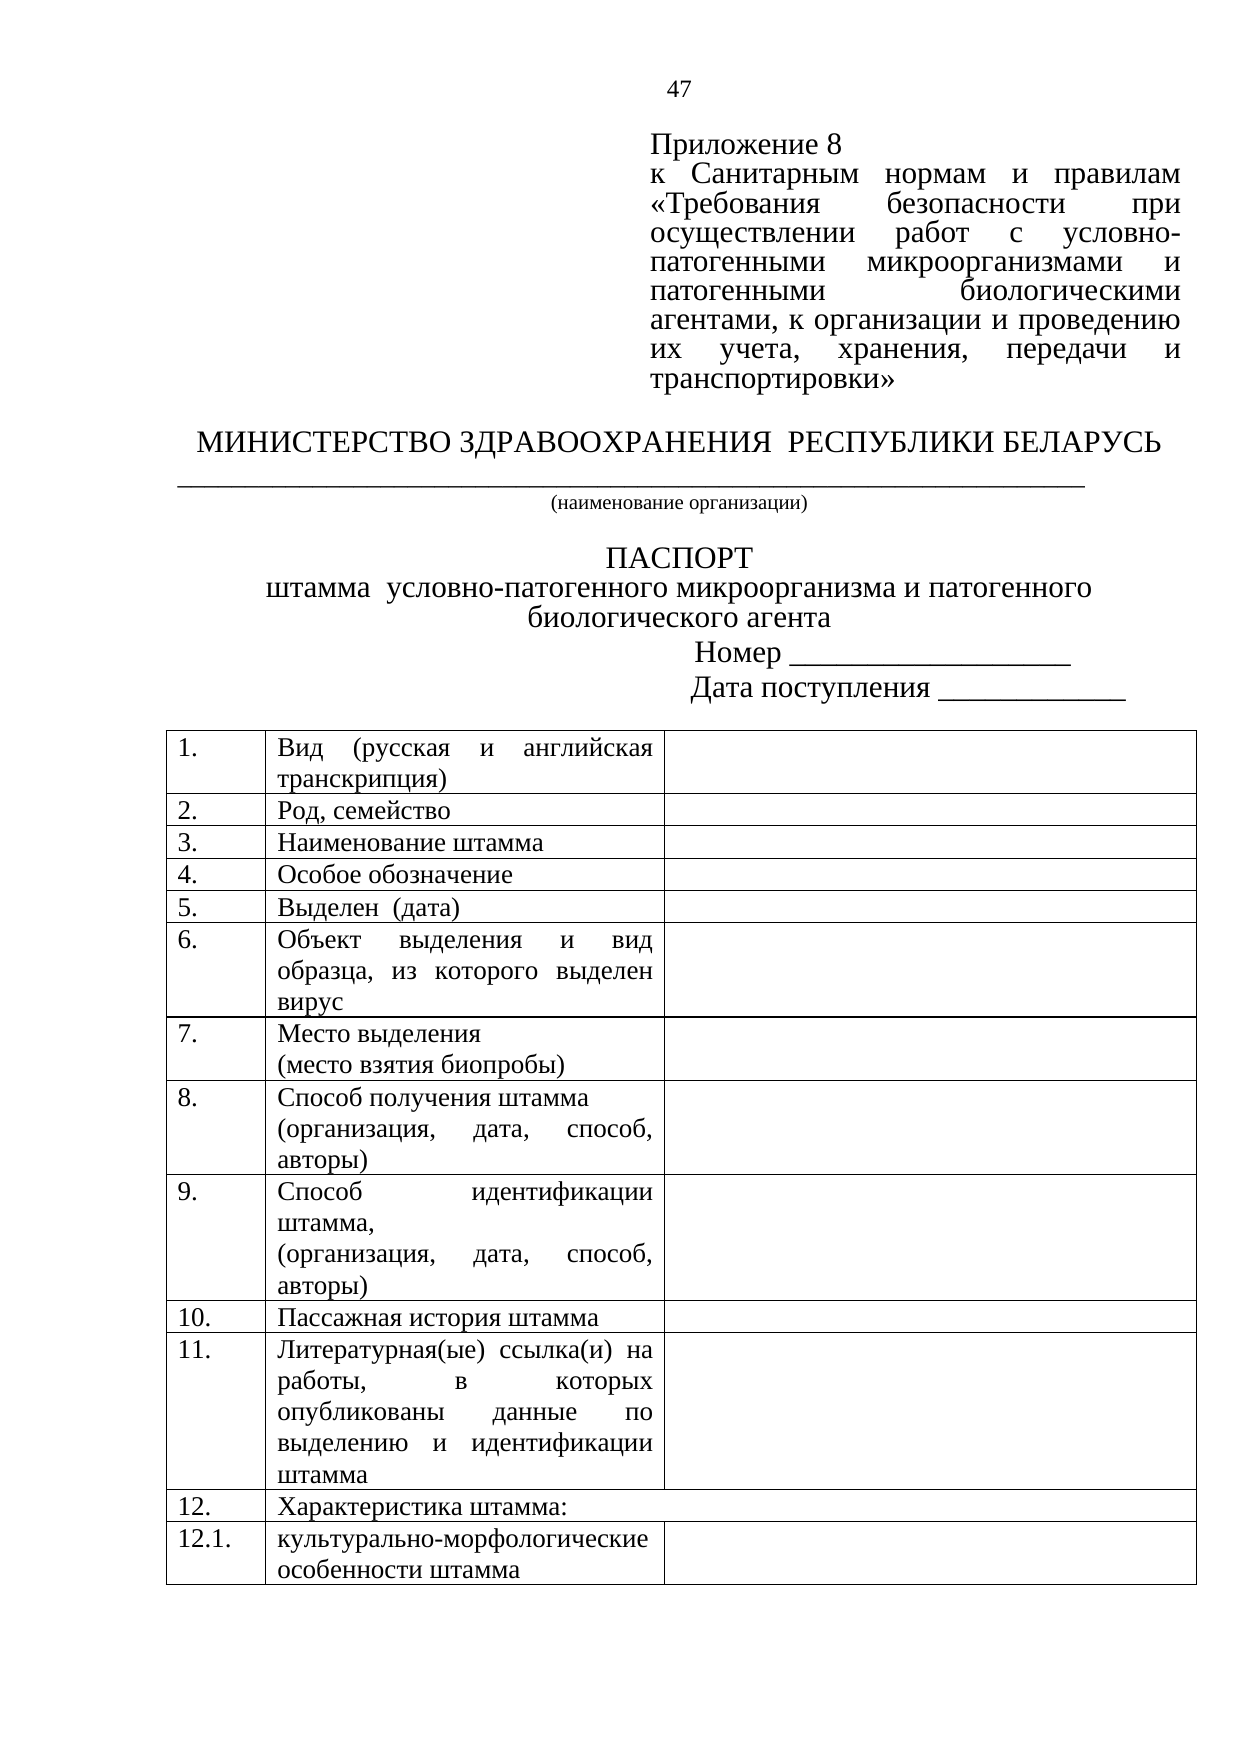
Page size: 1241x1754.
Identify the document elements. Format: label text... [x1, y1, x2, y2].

table_cell [665, 794, 1196, 825]
text МИНИСТЕРСТВО ЗДРАВООХРАНЕНИЯ РЕСПУБЛИКИ БЕЛАРУСЬ [177, 423, 1181, 459]
table_cell [665, 891, 1196, 922]
table_cell 10. [167, 1301, 265, 1332]
table_cell Особое обозначение [266, 859, 664, 890]
table_cell [665, 1333, 1196, 1489]
text ПАСПОРТ [177, 545, 1181, 574]
table_header 1. [167, 731, 265, 793]
table_cell [665, 859, 1196, 890]
table_header [665, 731, 1196, 793]
table_cell Выделен (дата) [266, 891, 664, 922]
table_cell [665, 1081, 1196, 1174]
text Приложение 8 [650, 131, 1181, 161]
table_cell Наименование штамма [266, 826, 664, 858]
table_cell Род, семейство [266, 794, 664, 825]
table_cell 12. [167, 1490, 265, 1521]
text ___________________________________________________________________ [177, 459, 1181, 490]
text штамма условно-патогенного микроорганизма и патогенного биологического агента [177, 574, 1181, 633]
table_cell [665, 1522, 1196, 1584]
text Номер __________________ [693, 633, 1181, 669]
table_cell 4. [167, 859, 265, 890]
table_cell [665, 826, 1196, 858]
table_cell 3. [167, 826, 265, 858]
table_cell 8. [167, 1081, 265, 1174]
table_cell Способ получения штамма (организация, дата, способ, авторы) [266, 1081, 664, 1174]
table_cell 2. [167, 794, 265, 825]
table_cell 12.1. [167, 1522, 265, 1584]
table_cell 5. [167, 891, 265, 922]
table_cell [665, 1018, 1196, 1080]
table_cell Объект выделения и вид образца, из которого выделен вирус [266, 923, 664, 1016]
table_cell Способ идентификации штамма, (организация, дата, способ, авторы) [266, 1175, 664, 1300]
table_cell 7. [167, 1018, 265, 1080]
table_cell 6. [167, 923, 265, 1016]
text Дата поступления ____________ [620, 669, 1181, 705]
table_cell Пассажная история штамма [266, 1301, 664, 1332]
table_header Вид (русская и английская транскрипция) [266, 731, 664, 793]
table_cell [665, 1301, 1196, 1332]
table_cell культурально-морфологические особенности штамма [266, 1522, 664, 1584]
table_cell Характеристика штамма: [266, 1490, 1196, 1521]
table_cell Литературная(ые) ссылка(и) на работы, в которых опубликованы данные по выделению и идентификации штамма [266, 1333, 664, 1489]
table_cell 11. [167, 1333, 265, 1489]
table_cell [665, 923, 1196, 1016]
table_cell [665, 1175, 1196, 1300]
text (наименование организации) [177, 490, 1181, 514]
table_cell Место выделения (место взятия биопробы) [266, 1018, 664, 1080]
text к Санитарным нормам и правилам «Требования безопасности при осуществлении работ с условно-патогенными микроорганизмами и патогенными биологическими агентами, к организации и проведению их учета, хранения, передачи и транспортировки» [650, 161, 1181, 394]
table_cell 9. [167, 1175, 265, 1300]
